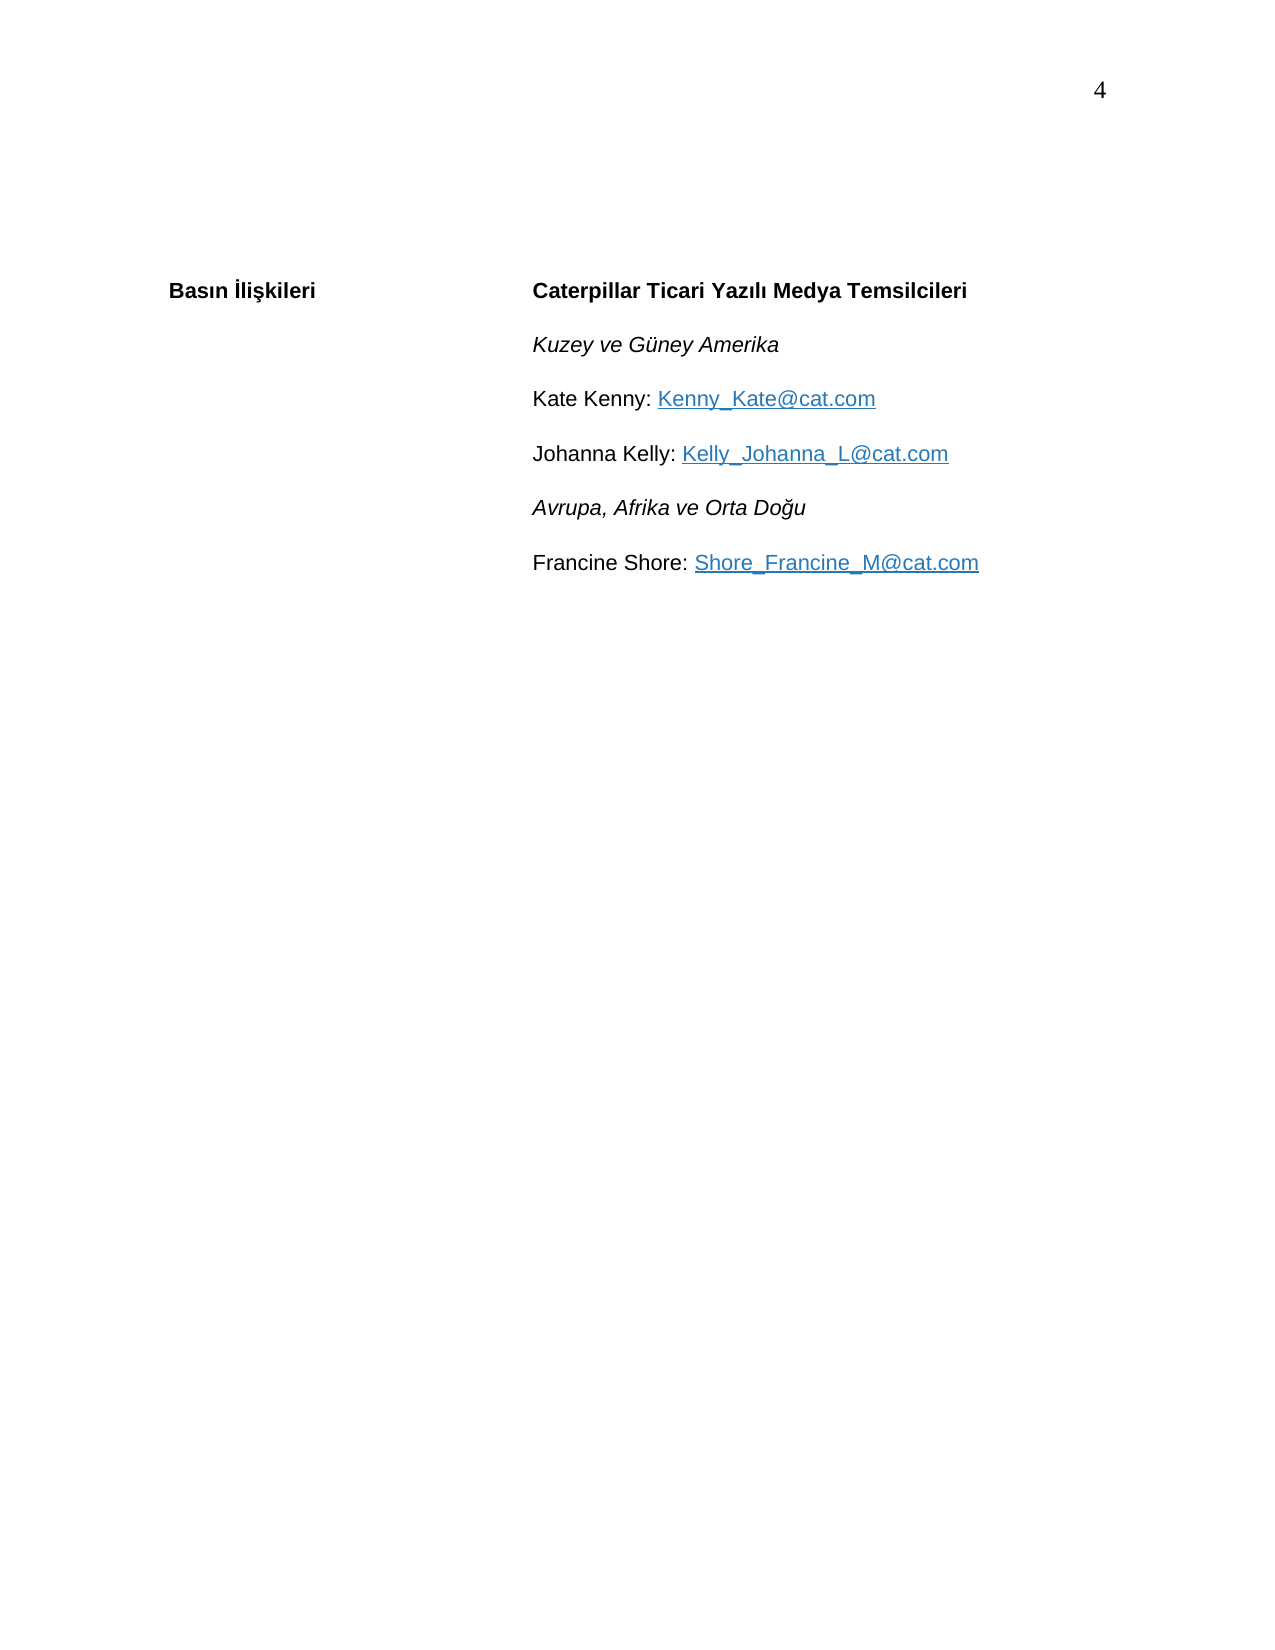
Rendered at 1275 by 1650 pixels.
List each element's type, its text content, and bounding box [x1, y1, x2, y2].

table_header Caterpillar Ticari Yazılı Medya Temsilcileri Kuzey ve Güney Amerika Kate Kenny: Kenny_Kate@cat.com Johanna Kelly: Kelly_Johanna_L@cat.com Avrupa, Afrika ve Orta Doğu Francine Shore: Shore_Francine_M@cat.com [514, 259, 1275, 593]
table_header Basın İlişkileri [150, 259, 514, 593]
